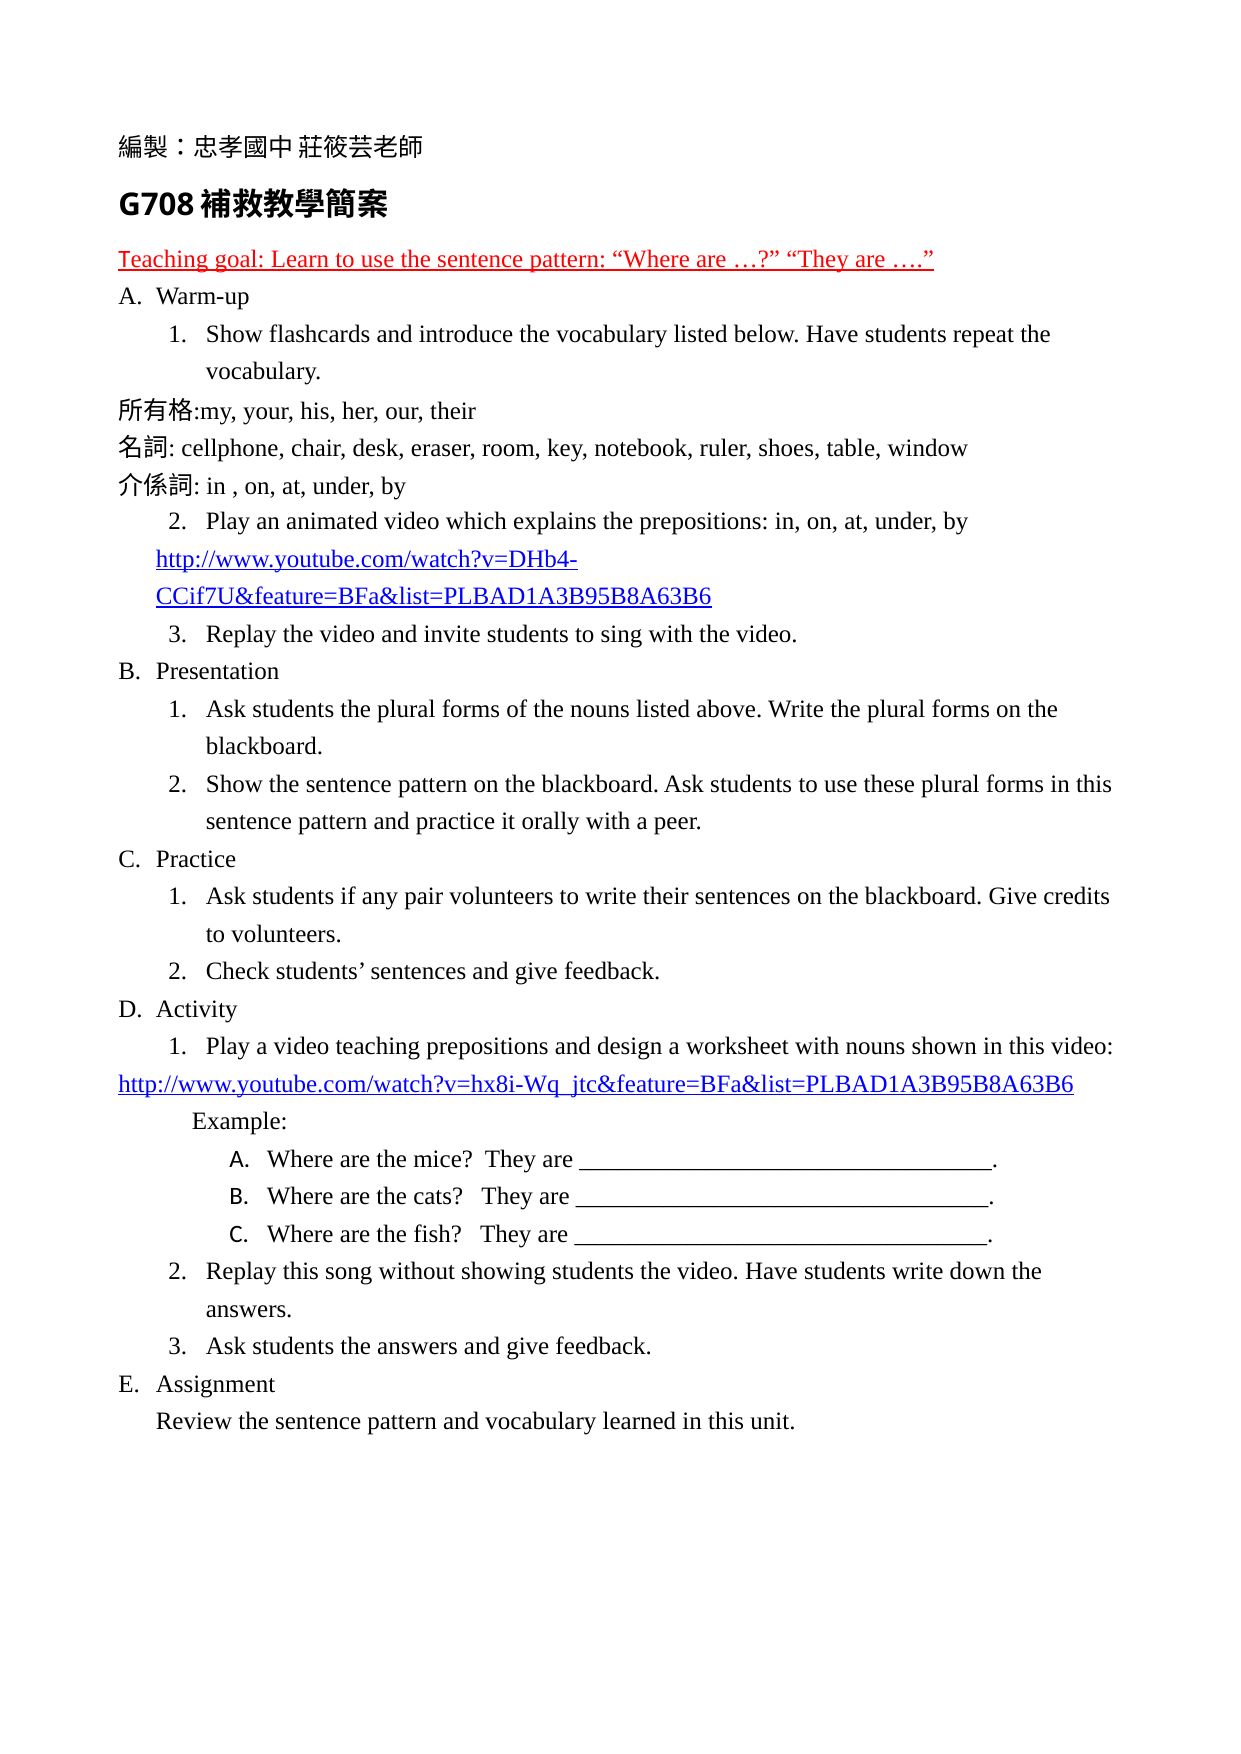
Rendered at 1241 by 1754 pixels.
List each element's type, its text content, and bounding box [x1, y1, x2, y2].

text 名詞: cellphone, chair, desk, eraser, room, key, notebook, ruler, shoes, table, window [118, 427, 1122, 464]
list Replay this song without showing students the video. Have students write down the answers. [168, 1252, 1122, 1327]
list Where are the fish? They are _________________________________. [229, 1214, 1122, 1252]
list Show the sentence pattern on the blackboard. Ask students to use these plural forms in this sentence pattern and practice it orally with a peer. [168, 764, 1122, 839]
list Play a video teaching prepositions and design a worksheet with nouns shown in this video: [168, 1027, 1122, 1064]
text G708補救教學簡案 [118, 164, 1122, 239]
list http://www.youtube.com/watch?v=DHb4-CCif7U&feature=BFa&list=PLBAD1A3B95B8A63B6 [156, 539, 1122, 614]
list Play an animated video which explains the prepositions: in, on, at, under, by [168, 502, 1122, 539]
list Show flashcards and introduce the vocabulary listed below. Have students repeat the vocabulary. [168, 314, 1122, 389]
text Teaching goal: Learn to use the sentence pattern: “Where are …?” “They are ….” [118, 239, 1122, 277]
list Ask students if any pair volunteers to write their sentences on the blackboard. Give credits to volunteers. [168, 877, 1122, 952]
list Warm-up [118, 277, 1122, 314]
list Review the sentence pattern and vocabulary learned in this unit. [156, 1402, 1122, 1439]
list Presentation [118, 652, 1122, 689]
list Assignment [118, 1364, 1122, 1402]
list Example: [192, 1102, 1122, 1139]
list Ask students the plural forms of the nouns listed above. Write the plural forms on the blackboard. [168, 689, 1122, 764]
list Replay the video and invite students to sing with the video. [168, 614, 1122, 652]
text 編製：忠孝國中 莊筱芸老師 [118, 127, 1122, 164]
list Activity [118, 989, 1122, 1027]
list Where are the mice? They are _________________________________. [229, 1139, 1122, 1177]
list Where are the cats? They are _________________________________. [229, 1177, 1122, 1214]
list Check students’ sentences and give feedback. [168, 952, 1122, 989]
text http://www.youtube.com/watch?v=hx8i-Wq_jtc&feature=BFa&list=PLBAD1A3B95B8A63B6 [118, 1064, 1122, 1102]
text 所有格:my, your, his, her, our, their [118, 389, 1122, 427]
list Ask students the answers and give feedback. [168, 1327, 1122, 1364]
list Practice [118, 839, 1122, 877]
text 介係詞: in , on, at, under, by [118, 464, 1122, 502]
